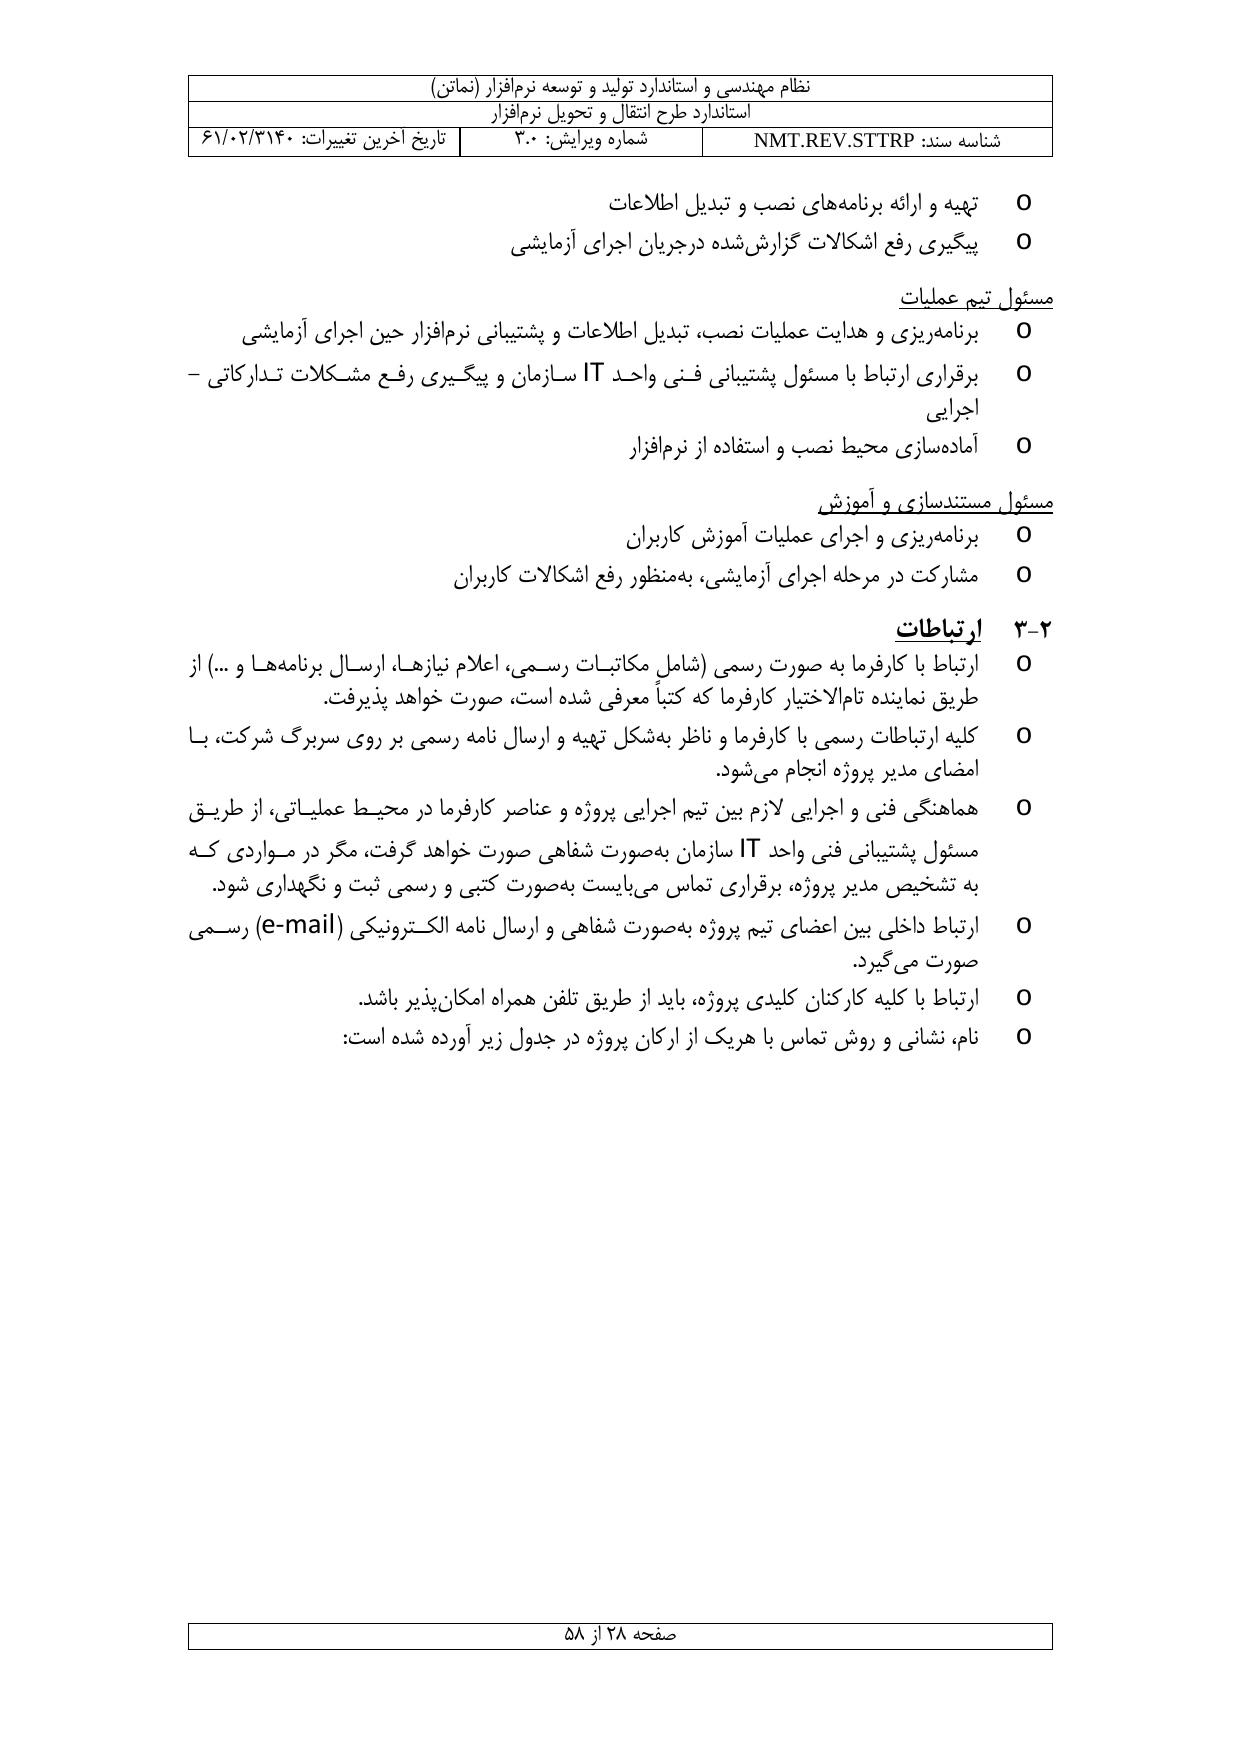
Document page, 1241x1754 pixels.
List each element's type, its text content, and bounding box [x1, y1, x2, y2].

list برنامه‌ريزي و هدايت عمليات نصب، تبديل اطلاعات و پشتيباني نرم‌افزار حين اجراي آزمايشي [187, 314, 1015, 348]
list ارتباط با كليه كاركنان كليدي پروژه، بايد از طريق تلفن همراه امكان‌پذير باشد. [187, 981, 1015, 1015]
list ارتباط داخلي بين اعضاي تيم پروژه به‌صورت شفاهي و ارسال نامه الكترونيكي (e-mail) رسمي صورت مي‌گيرد. [187, 905, 1015, 977]
list مشاركت در مرحله اجراي آزمايشي، به‌منظور رفع اشكالات كاربران [187, 558, 1015, 592]
list تهيه و ارائه برنامه‌هاي نصب و تبديل اطلاعات [187, 186, 1015, 220]
list هماهنگي فني و اجرايي لازم بين تيم اجرايي پروژه و عناصر كارفرما در محيط عملياتي، از طريق مسئول پشتيباني فني واحد IT سازمان به‌صورت شفاهي صورت خواهد گرفت، مگر در مواردي كه به تشخيص مدير پروژه، برقراري تماس مي‌بايست به‌صورت كتبي و رسمي ثبت و نگهداري شود. [187, 791, 1015, 901]
text مسئول تيم عمليات [187, 285, 1053, 314]
list كليه ارتباطات رسمي با كارفرما و ناظر به‌شكل تهيه و ارسال نامه رسمي بر روي سربرگ شركت، با امضاي مدير پروژه انجام مي‌شود. [187, 719, 1015, 786]
list برنامه‌ريزي و اجراي عمليات آموزش كاربران [187, 518, 1015, 553]
text 3-2 ارتباطات [187, 618, 1053, 647]
text مسئول مستندسازي و آموزش [187, 489, 1053, 518]
list ارتباط با كارفرما به صورت رسمي (شامل مكاتبات رسمي، اعلام نيازها، ارسال برنامه‌ها و ...) از طريق نماينده تام‌الاختيار كارفرما كه كتباً معرفي شده است، صورت خواهد پذيرفت. [187, 647, 1015, 714]
list پيگيري رفع اشكالات گزارش‌شده درجريان اجراي آزمايشي [187, 225, 1015, 259]
list نام، نشاني و روش تماس با هريك از اركان پروژه در جدول زير آورده شده است: [187, 1021, 1015, 1054]
list آماده‌سازي محيط نصب و استفاده از نرم‌افزار [187, 429, 1015, 463]
list برقراري ارتباط با مسئول پشتيباني فني واحد IT سازمان و پيگيري رفع مشكلات تداركاتي - اجرايي [187, 353, 1015, 425]
